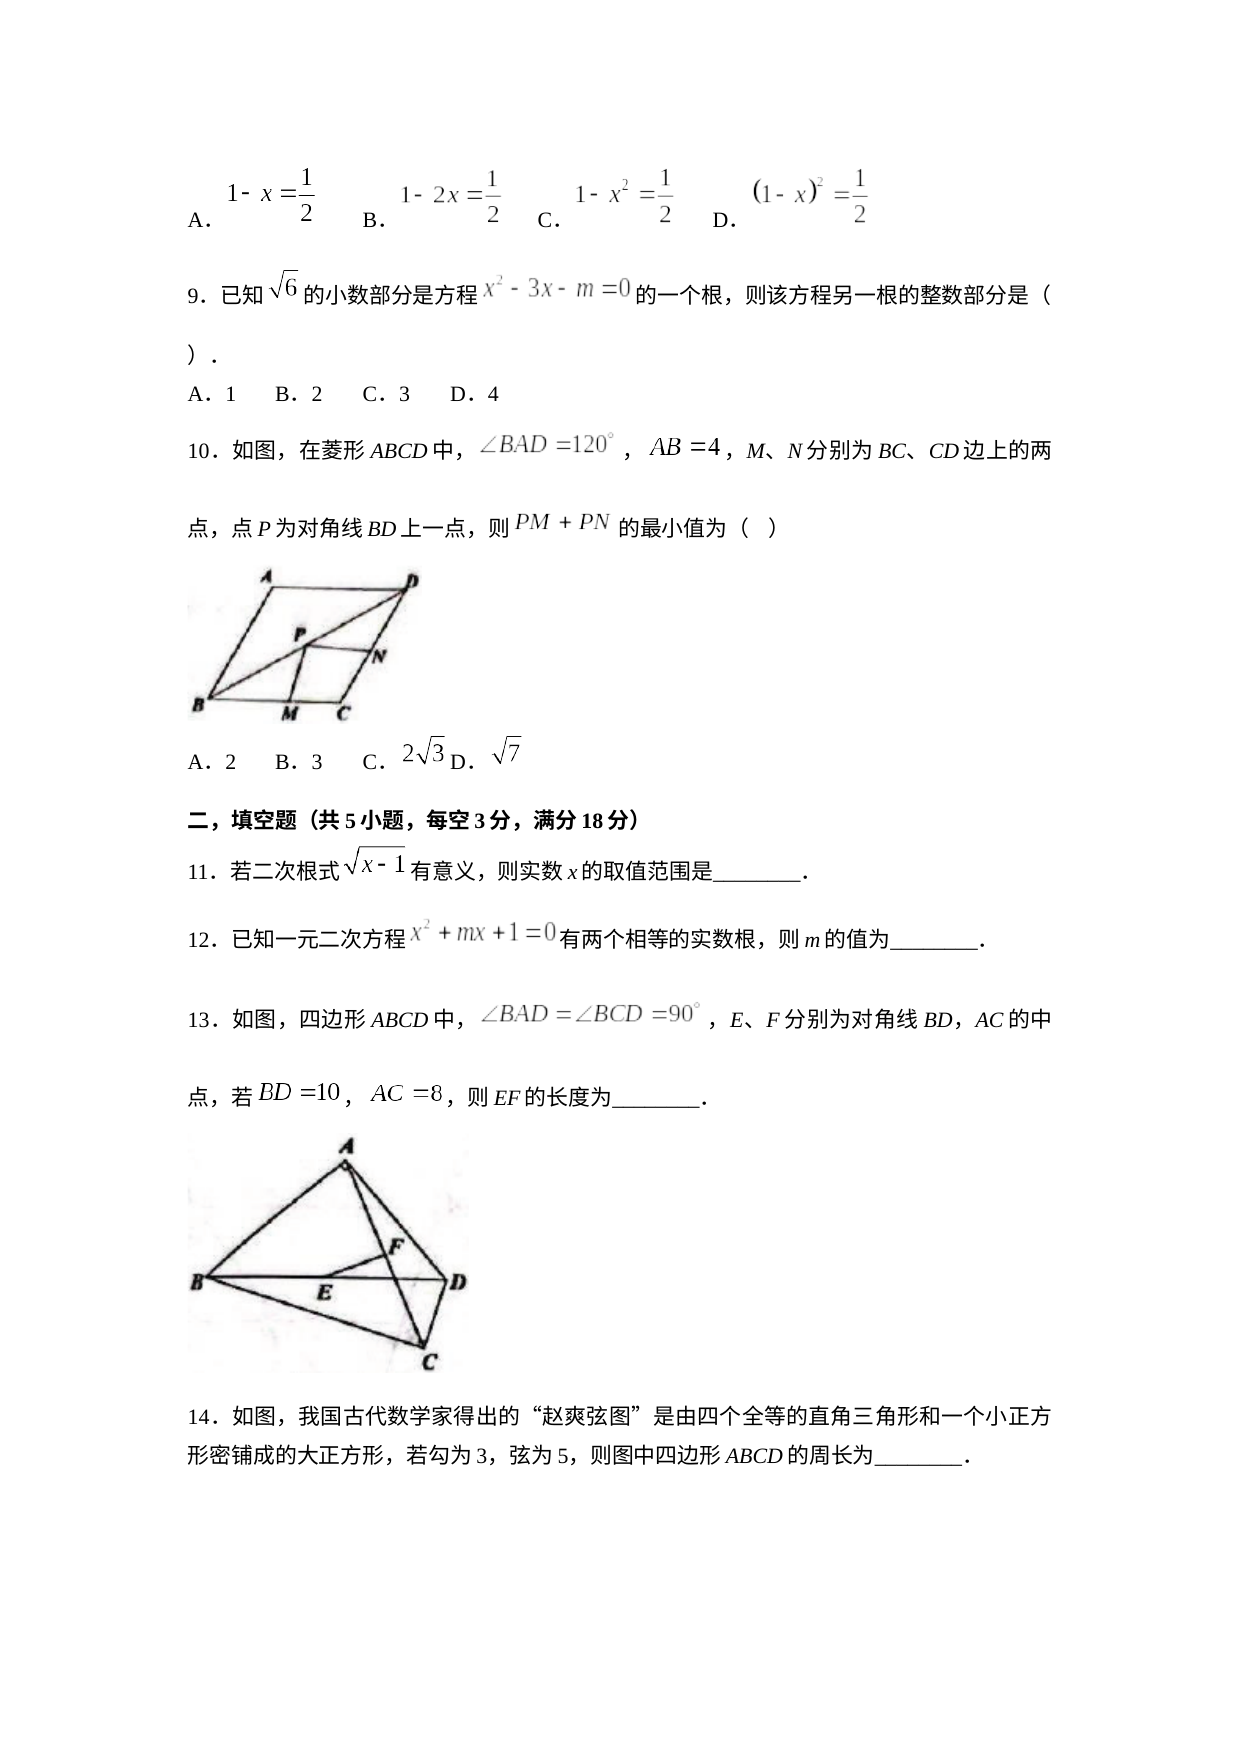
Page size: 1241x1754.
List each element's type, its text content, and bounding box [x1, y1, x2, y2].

picture [187, 1133, 469, 1373]
text A．1 B．2 C．3 D．4 [187, 376, 1053, 408]
text 10．如图，在菱形ABCD中，，，M、N分别为BC、CD边上的两点，点P为对角线BD上一点，则的最小值为（ ） [187, 415, 1053, 558]
text 9．已知的小数部分是方程的一个根，则该方程另一根的整数部分是（ ）． [187, 266, 1053, 370]
text A． B． C． D． [187, 162, 1053, 259]
text A．2 B．3 C． D． [187, 732, 1053, 797]
text 12．已知一元二次方程有两个相等的实数根，则m的值为________． [187, 913, 1053, 978]
text 二，填空题（共5小题，每空3分，满分18分） [187, 803, 1053, 835]
text 11．若二次根式有意义，则实数x的取值范围是________． [187, 842, 1053, 907]
picture [187, 563, 422, 724]
text 14．如图，我国古代数学家得出的“赵爽弦图”是由四个全等的直角三角形和一个小正方形密铺成的大正方形，若勾为3，弦为5，则图中四边形ABCD的周长为________． [187, 1399, 1053, 1470]
text 13．如图，四边形ABCD中，，E、F分别为对角线BD，AC的中点，若，，则EF的长度为________． [187, 984, 1053, 1127]
